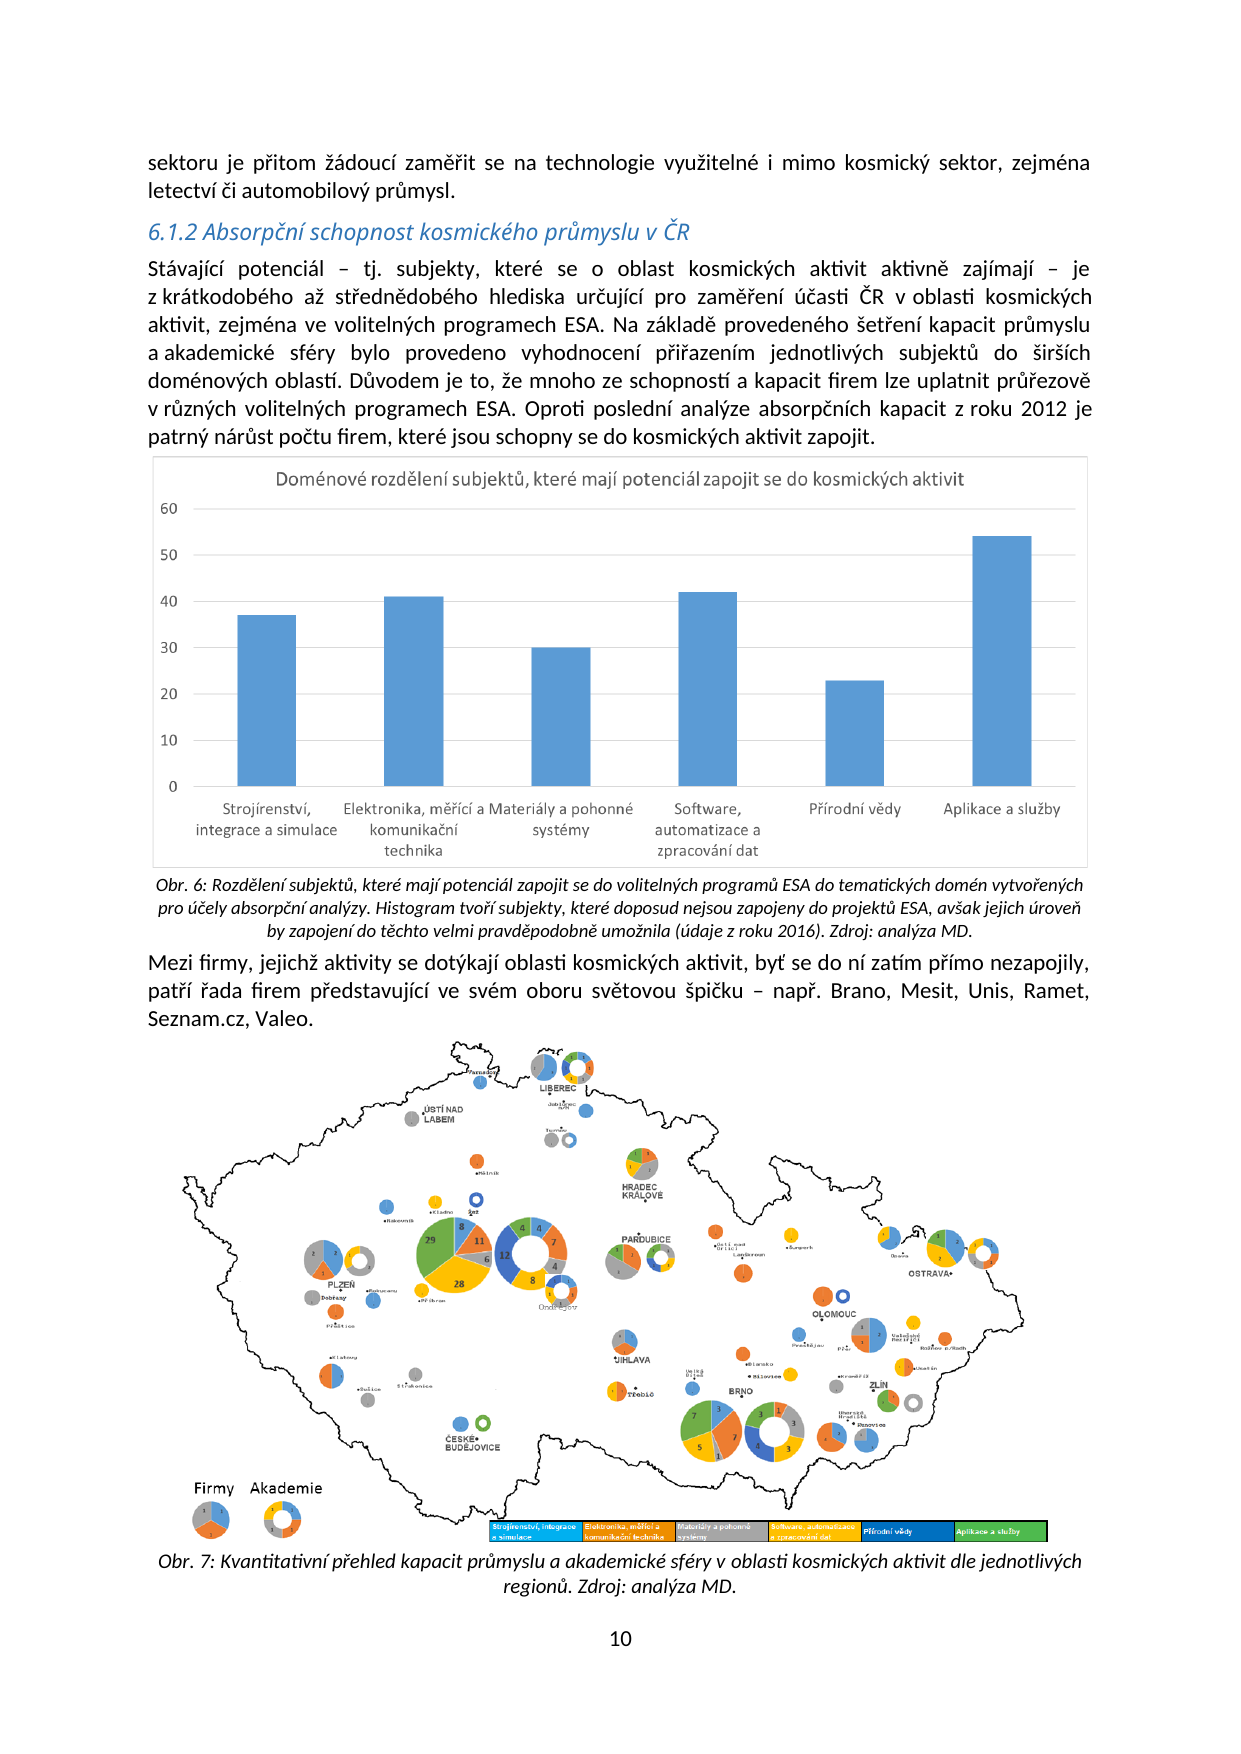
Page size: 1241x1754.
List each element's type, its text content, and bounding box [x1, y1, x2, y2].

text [148, 148, 1092, 204]
picture [172, 1038, 1068, 1542]
text Stávající potenciál – tj. subjekty, které se o oblast kosmických aktivit aktivně zajímají – je z krátkodobého až střednědobého hlediska určující pro zaměření účasti ČR v oblasti kosmických aktivit, zejména ve volitelných programech ESA. Na základě provedeného šetření kapacit průmyslu a akademické sféry bylo provedeno vyhodnocení přiřazením jednotlivých subjektů do širších doménových oblastí. Důvodem je to, že mnoho ze schopností a kapacit firem lze uplatnit průřezově v různých volitelných programech ESA. Oproti poslední analýze absorpčních kapacit z roku 2012 je patrný nárůst počtu firem, které jsou schopny se do kosmických aktivit zapojit. [148, 254, 1092, 450]
text Obr. 7: Kvantitativní přehled kapacit průmyslu a akademické sféry v oblasti kosmických aktivit dle jednotlivých regionů. Zdroj: analýza MD. [148, 1548, 1092, 1599]
picture [152, 456, 1088, 868]
subtitle 6.1.2 Absorpční schopnost kosmického průmyslu v ČR [148, 216, 1092, 247]
text Obr. 6: Rozdělení subjektů, které mají potenciál zapojit se do volitelných programů ESA do tematických domén vytvořených pro účely absorpční analýzy. Histogram tvoří subjekty, které doposud nejsou zapojeny do projektů ESA, avšak jejich úroveň by zapojení do těchto velmi pravděpodobně umožnila (údaje z roku 2016). Zdroj: analýza MD. [148, 873, 1092, 942]
text Mezi firmy, jejichž aktivity se dotýkají oblasti kosmických aktivit, byť se do ní zatím přímo nezapojily, patří řada firem představující ve svém oboru světovou špičku – např. Brano, Mesit, Unis, Ramet, Seznam.cz, Valeo. [148, 948, 1092, 1033]
